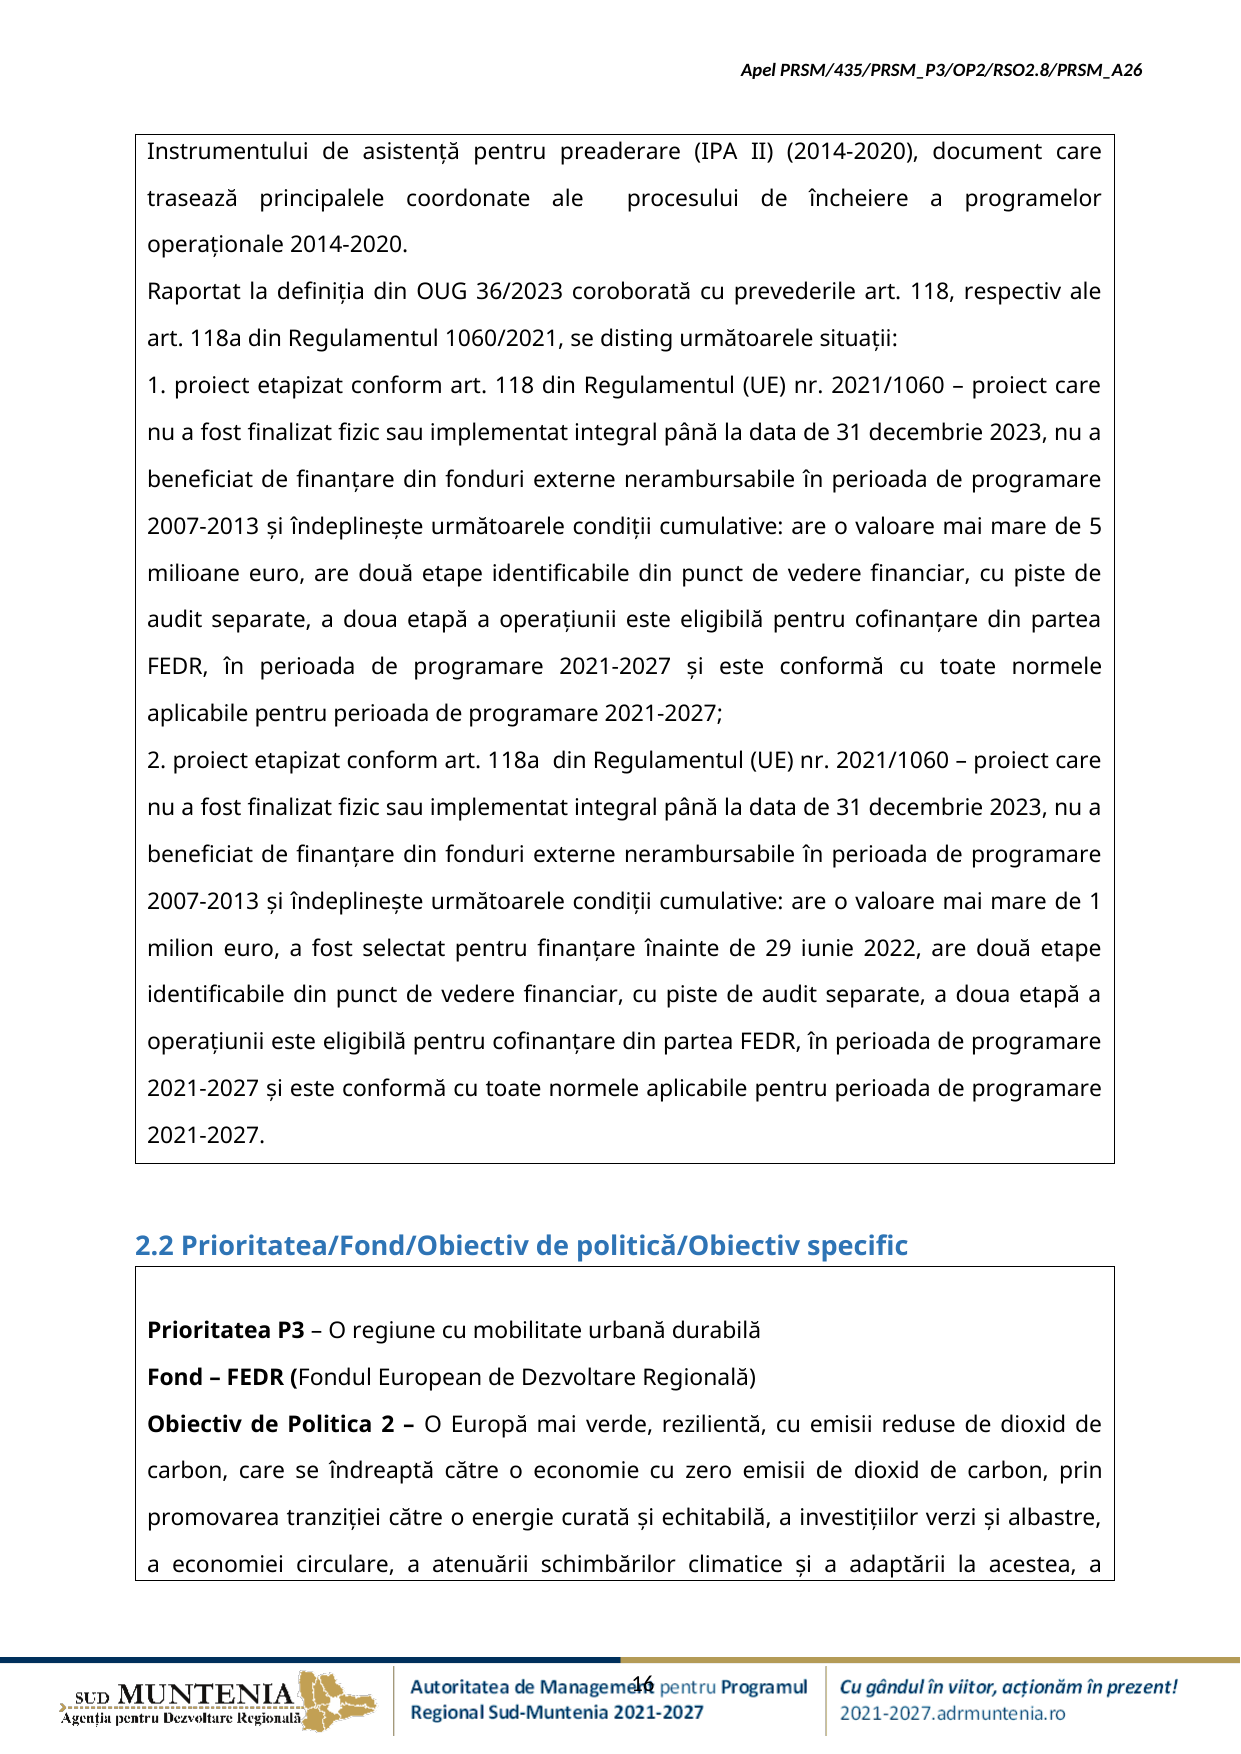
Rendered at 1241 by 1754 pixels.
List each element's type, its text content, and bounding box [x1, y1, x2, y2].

picture [0, 1657, 1241, 1737]
subtitle 2.2 Prioritatea/Fond/Obiectiv de politică/Obiectiv specific [135, 1226, 1150, 1263]
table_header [136, 1267, 1114, 1579]
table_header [136, 135, 1114, 1163]
